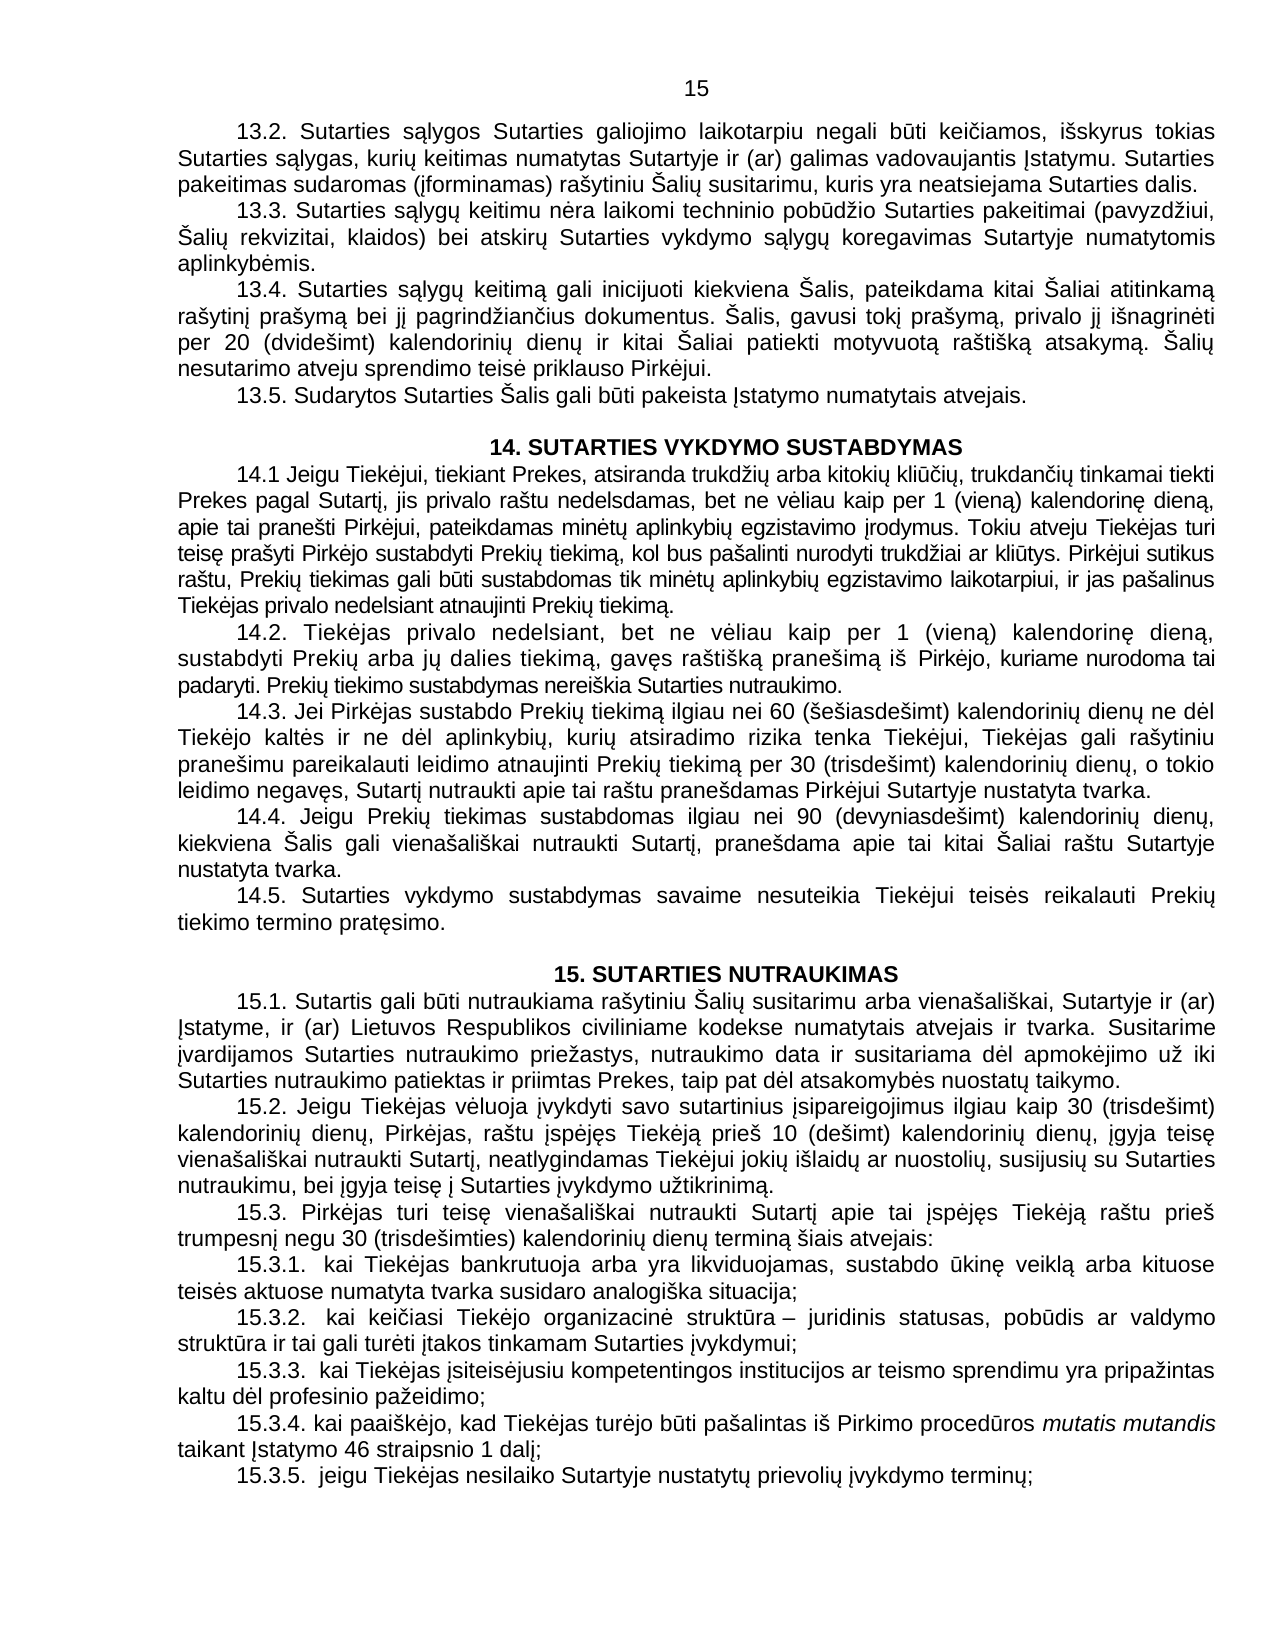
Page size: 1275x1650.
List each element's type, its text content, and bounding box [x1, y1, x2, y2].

text 15.3.3. kai Tiekėjas įsiteisėjusiu kompetentingos institucijos ar teismo sprendimu yra pripažintas kaltu dėl profesinio pažeidimo; [177, 1357, 1216, 1409]
text 14.3. Jei Pirkėjas sustabdo Prekių tiekimą ilgiau nei 60 (šešiasdešimt) kalendorinių dienų ne dėl Tiekėjo kaltės ir ne dėl aplinkybių, kurių atsiradimo rizika tenka Tiekėjui, Tiekėjas gali rašytiniu pranešimu pareikalauti leidimo atnaujinti Prekių tiekimą per 30 (trisdešimt) kalendorinių dienų, o tokio leidimo negavęs, Sutartį nutraukti apie tai raštu pranešdamas Pirkėjui Sutartyje nustatyta tvarka. [177, 698, 1216, 803]
text 14. SUTARTIES VYKDYMO SUSTABDYMAS [177, 434, 1216, 461]
text 13.3. Sutarties sąlygų keitimu nėra laikomi techninio pobūdžio Sutarties pakeitimai (pavyzdžiui, Šalių rekvizitai, klaidos) bei atskirų Sutarties vykdymo sąlygų koregavimas Sutartyje numatytomis aplinkybėmis. [177, 197, 1216, 276]
text 15.3.5. jeigu Tiekėjas nesilaiko Sutartyje nustatytų prievolių įvykdymo terminų; [177, 1462, 1216, 1488]
text 15.2. Jeigu Tiekėjas vėluoja įvykdyti savo sutartinius įsipareigojimus ilgiau kaip 30 (trisdešimt) kalendorinių dienų, Pirkėjas, raštu įspėjęs Tiekėją prieš 10 (dešimt) kalendorinių dienų, įgyja teisę vienašališkai nutraukti Sutartį, neatlygindamas Tiekėjui jokių išlaidų ar nuostolių, susijusių su Sutarties nutraukimu, bei įgyja teisę į Sutarties įvykdymo užtikrinimą. [177, 1093, 1216, 1199]
text 13.2. Sutarties sąlygos Sutarties galiojimo laikotarpiu negali būti keičiamos, išskyrus tokias Sutarties sąlygas, kurių keitimas numatytas Sutartyje ir (ar) galimas vadovaujantis Įstatymu. Sutarties pakeitimas sudaromas (įforminamas) rašytiniu Šalių susitarimu, kuris yra neatsiejama Sutarties dalis. [177, 118, 1216, 197]
text 14.1 Jeigu Tiekėjui, tiekiant Prekes, atsiranda trukdžių arba kitokių kliūčių, trukdančių tinkamai tiekti Prekes pagal Sutartį, jis privalo raštu nedelsdamas, bet ne vėliau kaip per 1 (vieną) kalendorinę dieną, apie tai pranešti Pirkėjui, pateikdamas minėtų aplinkybių egzistavimo įrodymus. Tokiu atveju Tiekėjas turi teisę prašyti Pirkėjo sustabdyti Prekių tiekimą, kol bus pašalinti nurodyti trukdžiai ar kliūtys. Pirkėjui sutikus raštu, Prekių tiekimas gali būti sustabdomas tik minėtų aplinkybių egzistavimo laikotarpiui, ir jas pašalinus Tiekėjas privalo nedelsiant atnaujinti Prekių tiekimą. [177, 461, 1216, 619]
text 13.5. Sudarytos Sutarties Šalis gali būti pakeista Įstatymo numatytais atvejais. [177, 382, 1216, 408]
text 14.5. Sutarties vykdymo sustabdymas savaime nesuteikia Tiekėjui teisės reikalauti Prekių tiekimo termino pratęsimo. [177, 882, 1216, 935]
text 14.2. Tiekėjas privalo nedelsiant, bet ne vėliau kaip per 1 (vieną) kalendorinę dieną, sustabdyti Prekių arba jų dalies tiekimą, gavęs raštišką pranešimą iš Pirkėjo, kuriame nurodoma tai padaryti. Prekių tiekimo sustabdymas nereiškia Sutarties nutraukimo. [177, 619, 1216, 698]
text 15.3.1. kai Tiekėjas bankrutuoja arba yra likviduojamas, sustabdo ūkinę veiklą arba kituose teisės aktuose numatyta tvarka susidaro analogiška situacija; [177, 1251, 1216, 1304]
text 15.3.4. kai paaiškėjo, kad Tiekėjas turėjo būti pašalintas iš Pirkimo procedūros mutatis mutandis taikant Įstatymo 46 straipsnio 1 dalį; [177, 1409, 1216, 1462]
text 15. SUTARTIES NUTRAUKIMAS [177, 961, 1216, 988]
text 13.4. Sutarties sąlygų keitimą gali inicijuoti kiekviena Šalis, pateikdama kitai Šaliai atitinkamą rašytinį prašymą bei jį pagrindžiančius dokumentus. Šalis, gavusi tokį prašymą, privalo jį išnagrinėti per 20 (dvidešimt) kalendorinių dienų ir kitai Šaliai patiekti motyvuotą raštišką atsakymą. Šalių nesutarimo atveju sprendimo teisė priklauso Pirkėjui. [177, 276, 1216, 382]
text 15.3.2. kai keičiasi Tiekėjo organizacinė struktūra – juridinis statusas, pobūdis ar valdymo struktūra ir tai gali turėti įtakos tinkamam Sutarties įvykdymui; [177, 1304, 1216, 1357]
text 15.1. Sutartis gali būti nutraukiama rašytiniu Šalių susitarimu arba vienašališkai, Sutartyje ir (ar) Įstatyme, ir (ar) Lietuvos Respublikos civiliniame kodekse numatytais atvejais ir tvarka. Susitarime įvardijamos Sutarties nutraukimo priežastys, nutraukimo data ir susitariama dėl apmokėjimo už iki Sutarties nutraukimo patiektas ir priimtas Prekes, taip pat dėl atsakomybės nuostatų taikymo. [177, 988, 1216, 1093]
text 14.4. Jeigu Prekių tiekimas sustabdomas ilgiau nei 90 (devyniasdešimt) kalendorinių dienų, kiekviena Šalis gali vienašališkai nutraukti Sutartį, pranešdama apie tai kitai Šaliai raštu Sutartyje nustatyta tvarka. [177, 803, 1216, 882]
text 15.3. Pirkėjas turi teisę vienašališkai nutraukti Sutartį apie tai įspėjęs Tiekėją raštu prieš trumpesnį negu 30 (trisdešimties) kalendorinių dienų terminą šiais atvejais: [177, 1199, 1216, 1251]
